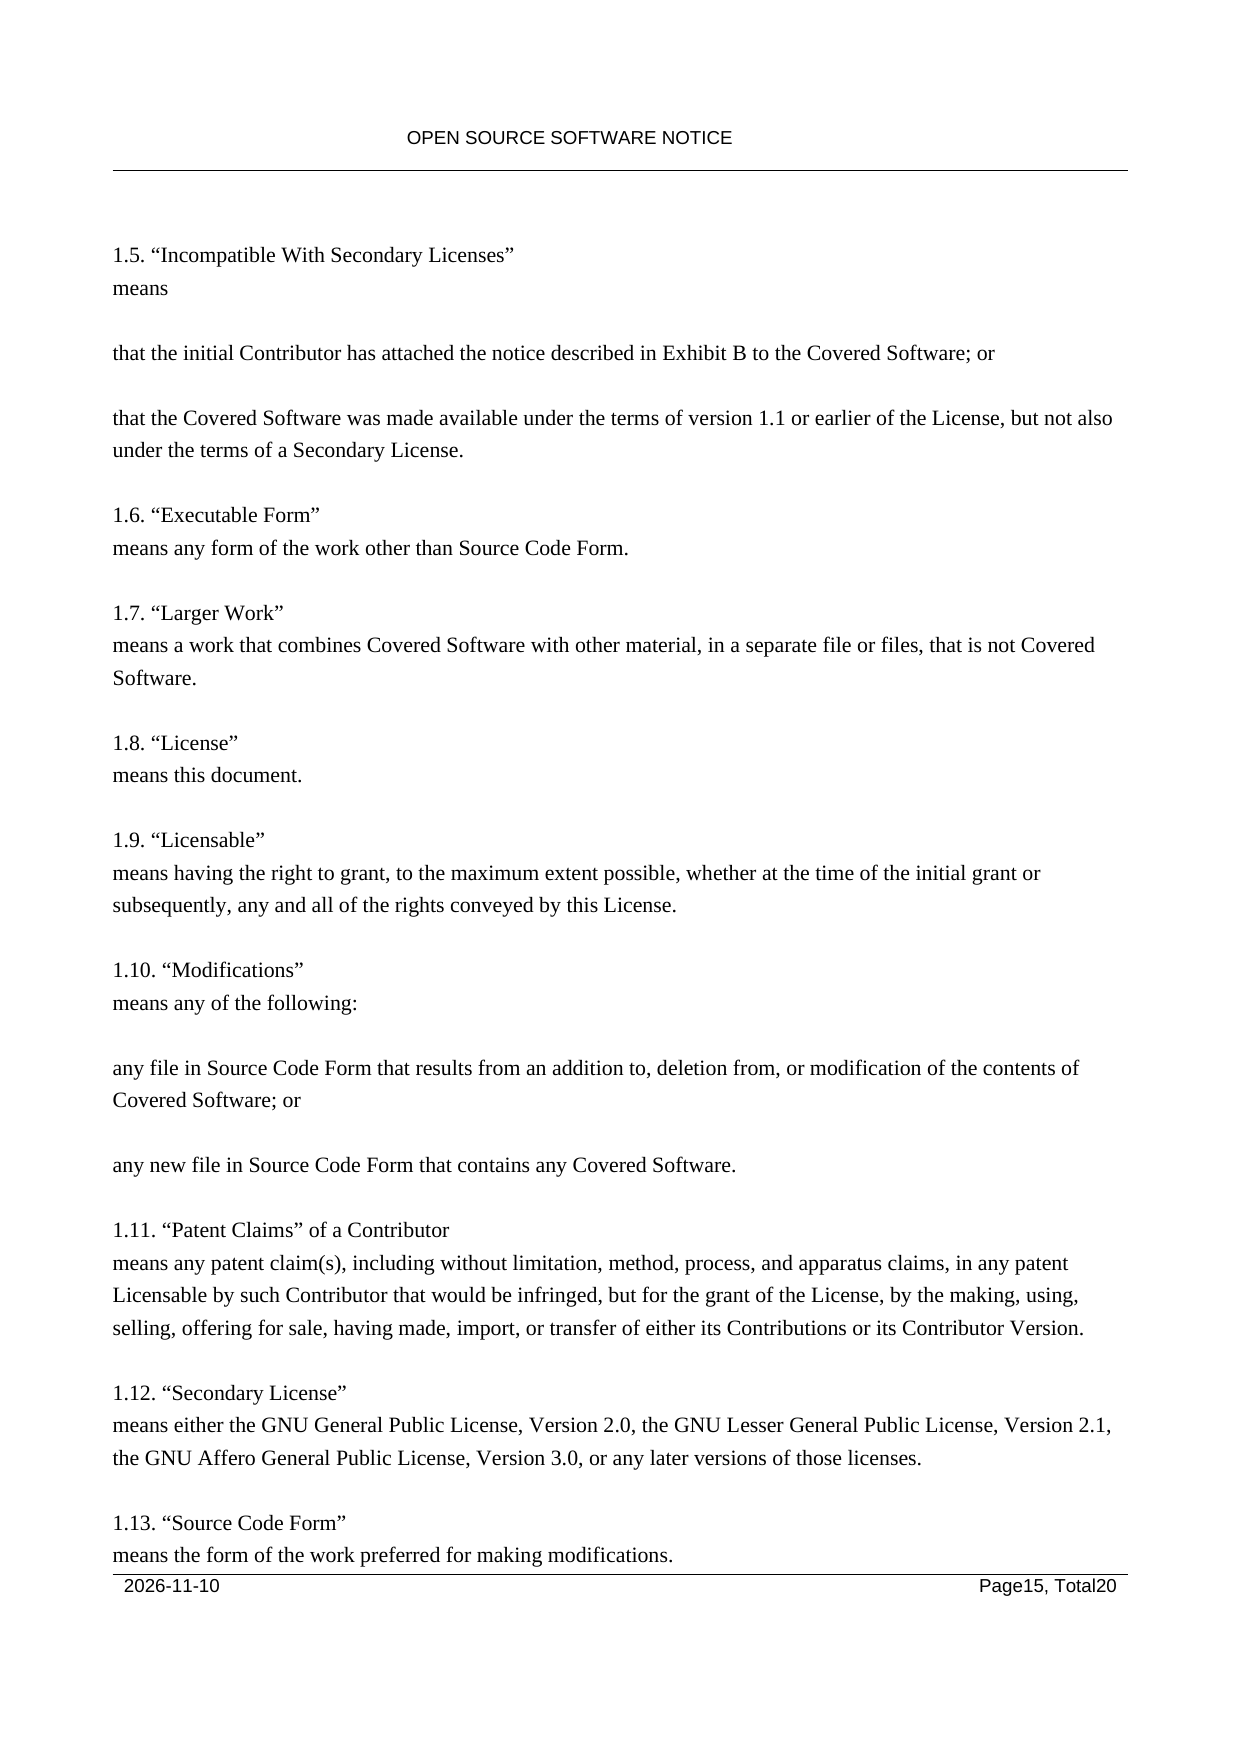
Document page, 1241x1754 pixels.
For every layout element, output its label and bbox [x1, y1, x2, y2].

text [112, 206, 1128, 1571]
